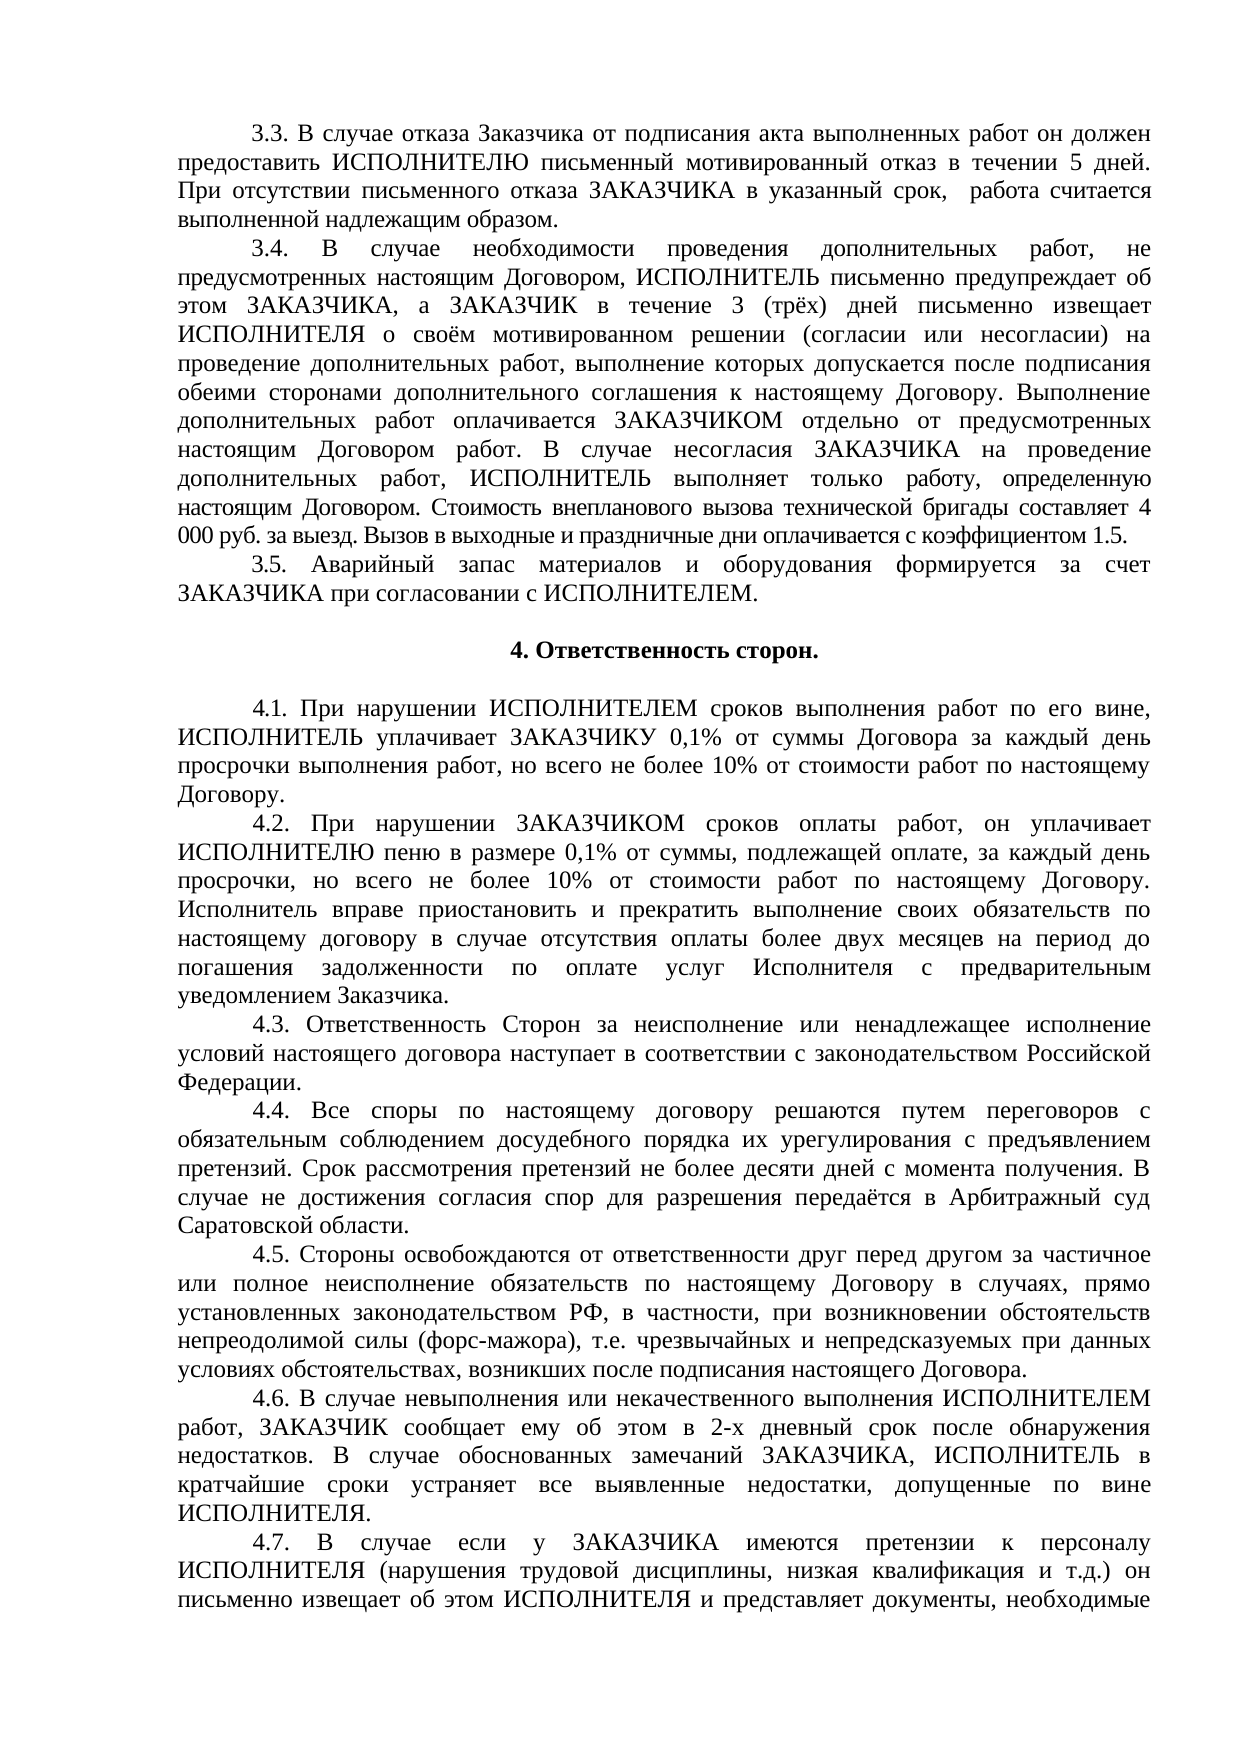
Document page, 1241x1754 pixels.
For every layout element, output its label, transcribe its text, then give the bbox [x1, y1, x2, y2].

text 3.5. Аварийный запас материалов и оборудования формируется за счет ЗАКАЗЧИКА при согласовании с ИСПОЛНИТЕЛЕМ. [177, 549, 1152, 607]
text 4.5. Стороны освобождаются от ответственности друг перед другом за частичное или полное неисполнение обязательств по настоящему Договору в случаях, прямо установленных законодательством РФ, в частности, при возникновении обстоятельств непреодолимой силы (форс-мажора), т.е. чрезвычайных и непредсказуемых при данных условиях обстоятельствах, возникших после подписания настоящего Договора. [177, 1239, 1152, 1383]
subtitle 4. Ответственность сторон. [177, 636, 1152, 664]
text 3.4. В случае необходимости проведения дополнительных работ, не предусмотренных настоящим Договором, ИСПОЛНИТЕЛЬ письменно предупреждает об этом ЗАКАЗЧИКА, а ЗАКАЗЧИК в течение 3 (трёх) дней письменно извещает ИСПОЛНИТЕЛЯ о своём мотивированном решении (согласии или несогласии) на проведение дополнительных работ, выполнение которых допускается после подписания обеими сторонами дополнительного соглашения к настоящему Договору. Выполнение дополнительных работ оплачивается ЗАКАЗЧИКОМ отдельно от предусмотренных настоящим Договором работ. В случае несогласия ЗАКАЗЧИКА на проведение дополнительных работ, ИСПОЛНИТЕЛЬ выполняет только работу, определенную настоящим Договором. Стоимость внепланового вызова технической бригады составляет 4 000 руб. за выезд. Вызов в выходные и праздничные дни оплачивается с коэффициентом 1.5. [177, 233, 1152, 549]
text 4.3. Ответственность Сторон за неисполнение или ненадлежащее исполнение условий настоящего договора наступает в соответствии с законодательством Российской Федерации. [177, 1009, 1152, 1096]
text 3.3. В случае отказа Заказчика от подписания акта выполненных работ он должен предоставить ИСПОЛНИТЕЛЮ письменный мотивированный отказ в течении 5 дней. При отсутствии письменного отказа ЗАКАЗЧИКА в указанный срок, работа считается выполненной надлежащим образом. [177, 118, 1152, 233]
text 4.4. Все споры по настоящему договору решаются путем переговоров с обязательным соблюдением досудебного порядка их урегулирования с предъявлением претензий. Срок рассмотрения претензий не более десяти дней с момента получения. В случае не достижения согласия спор для разрешения передаётся в Арбитражный суд Саратовской области. [177, 1096, 1152, 1239]
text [177, 1527, 1152, 1613]
text 4.2. При нарушении ЗАКАЗЧИКОМ сроков оплаты работ, он уплачивает ИСПОЛНИТЕЛЮ пеню в размере 0,1% от суммы, подлежащей оплате, за каждый день просрочки, но всего не более 10% от стоимости работ по настоящему Договору. Исполнитель вправе приостановить и прекратить выполнение своих обязательств по настоящему договору в случае отсутствия оплаты более двух месяцев на период до погашения задолженности по оплате услуг Исполнителя с предварительным уведомлением Заказчика. [177, 808, 1152, 1009]
text 4.1. При нарушении ИСПОЛНИТЕЛЕМ сроков выполнения работ по его вине, ИСПОЛНИТЕЛЬ уплачивает ЗАКАЗЧИКУ 0,1% от суммы Договора за каждый день просрочки выполнения работ, но всего не более 10% от стоимости работ по настоящему Договору. [177, 693, 1152, 808]
text 4.6. В случае невыполнения или некачественного выполнения ИСПОЛНИТЕЛЕМ работ, ЗАКАЗЧИК сообщает ему об этом в 2-х дневный срок после обнаружения недостатков. В случае обоснованных замечаний ЗАКАЗЧИКА, ИСПОЛНИТЕЛЬ в кратчайшие сроки устраняет все выявленные недостатки, допущенные по вине ИСПОЛНИТЕЛЯ. [177, 1383, 1152, 1527]
